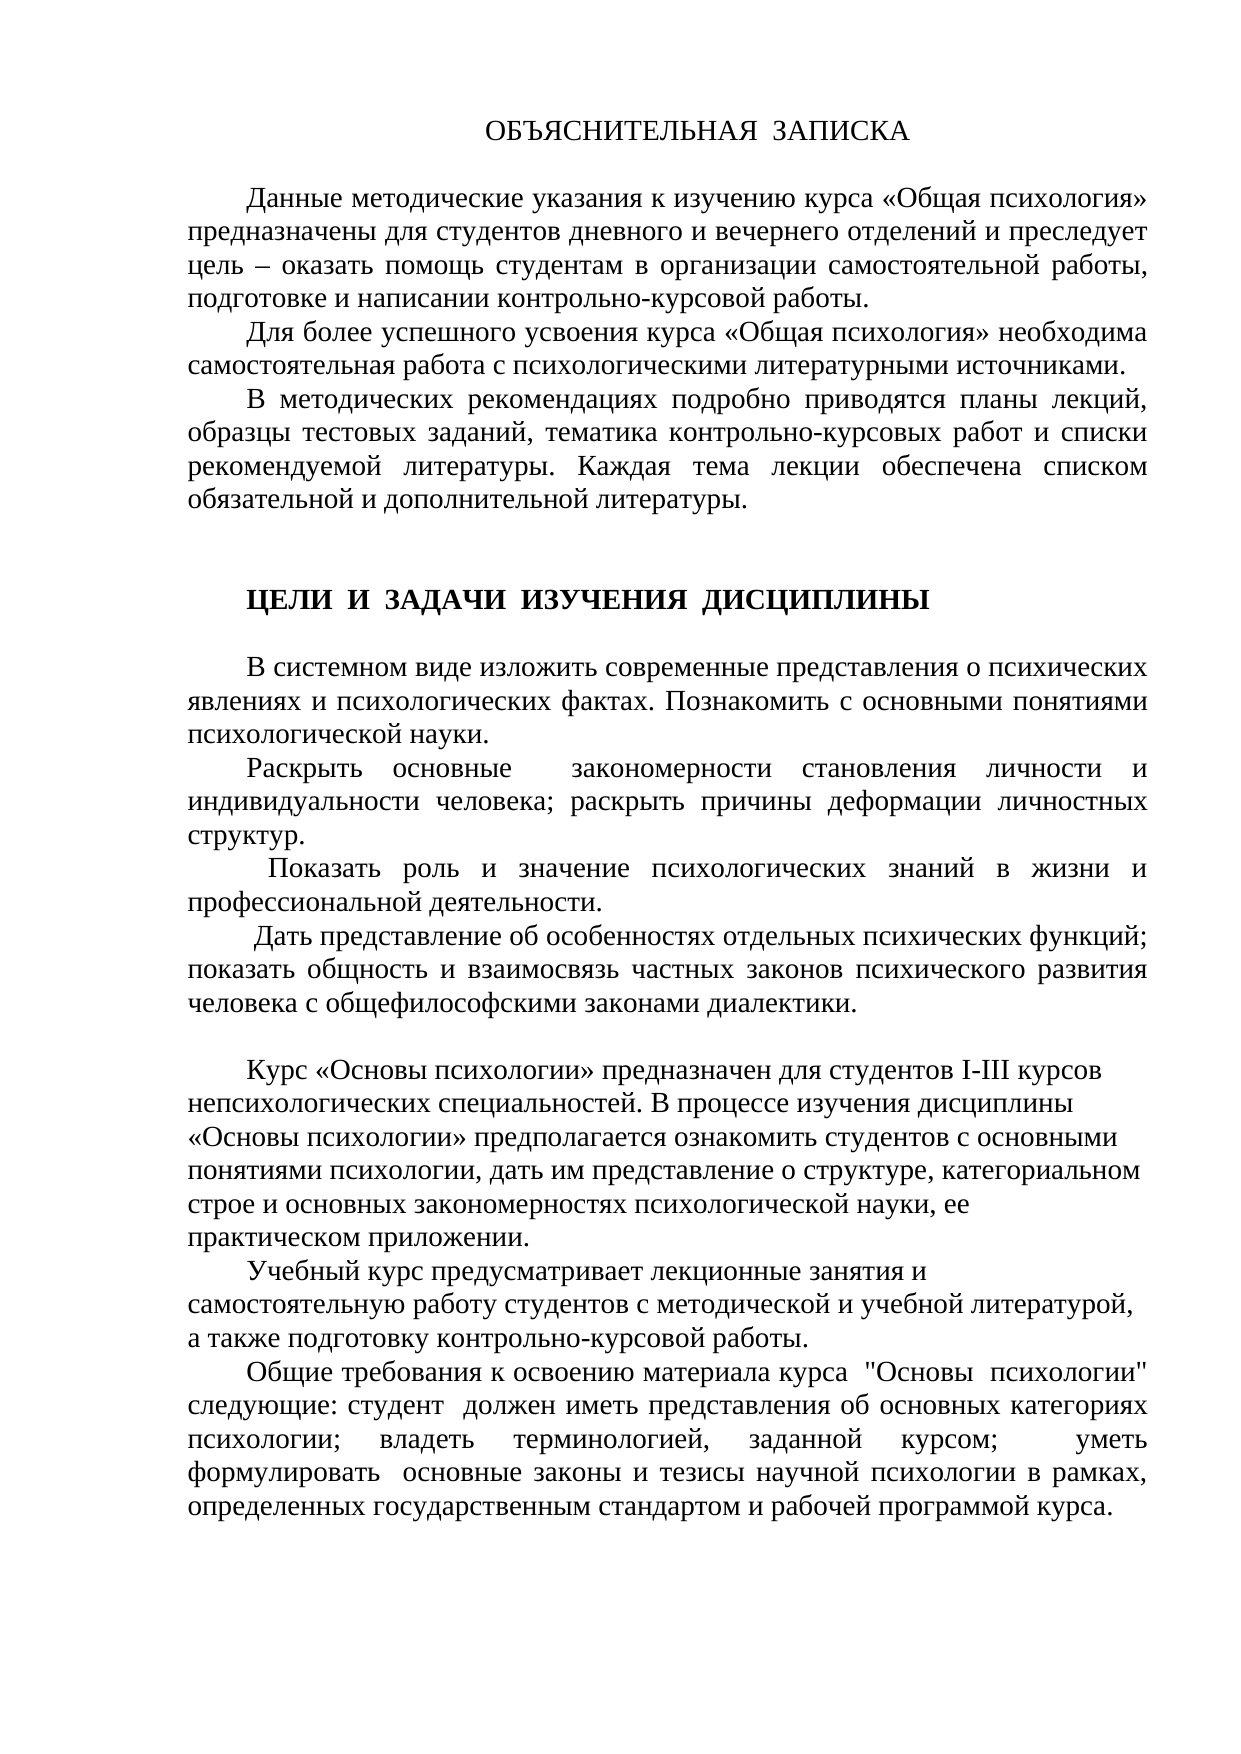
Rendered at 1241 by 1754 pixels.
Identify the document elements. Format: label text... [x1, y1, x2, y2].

text Дать представление об особенностях отдельных психических функций; показать общность и взаимосвязь частных законов психического развития человека с общефилософскими законами диалектики. [187, 918, 1148, 1018]
subtitle ОБЪЯСНИТЕЛЬНАЯ ЗАПИСКА [187, 113, 1148, 146]
text В методических рекомендациях подробно приводятся планы лекций, образцы тестовых заданий, тематика контрольно-курсовых работ и списки рекомендуемой литературы. Каждая тема лекции обеспечена списком обязательной и дополнительной литературы. [187, 381, 1148, 515]
text Показать роль и значение психологических знаний в жизни и профессиональной деятельности. [187, 851, 1148, 918]
text ЦЕЛИ И ЗАДАЧИ ИЗУЧЕНИЯ ДИСЦИПЛИНЫ [187, 582, 1148, 616]
text В системном виде изложить современные представления о психических явлениях и психологических фактах. Познакомить с основными понятиями психологической науки. [187, 649, 1148, 750]
text Курс «Основы психологии» предназначен для студентов I-III курсов непсихологических специальностей. В процессе изучения дисциплины «Основы психологии» предполагается ознакомить студентов с основными понятиями психологии, дать им представление о структуре, категориальном строе и основных закономерностях психологической науки, ее практическом приложении. [187, 1052, 1148, 1253]
text Учебный курс предусматривает лекционные занятия и самостоятельную работу студентов с методической и учебной литературой, а также подготовку контрольно-курсовой работы. [187, 1253, 1148, 1354]
text Для более успешного усвоения курса «Общая психология» необходима самостоятельная работа с психологическими литературными источниками. [187, 314, 1148, 381]
text Общие требования к освоению материала курса "Основы психологии" следующие: студент должен иметь представления об основных категориях психологии; владеть терминологией, заданной курсом; уметь формулировать основные законы и тезисы научной психологии в рамках, определенных государственным стандартом и рабочей программой курса. [187, 1354, 1148, 1521]
text Данные методические указания к изучению курса «Общая психология» предназначены для студентов дневного и вечернего отделений и преследует цель – оказать помощь студентам в организации самостоятельной работы, подготовке и написании контрольно-курсовой работы. [187, 180, 1148, 314]
text Раскрыть основные закономерности становления личности и индивидуальности человека; раскрыть причины деформации личностных структур. [187, 750, 1148, 851]
